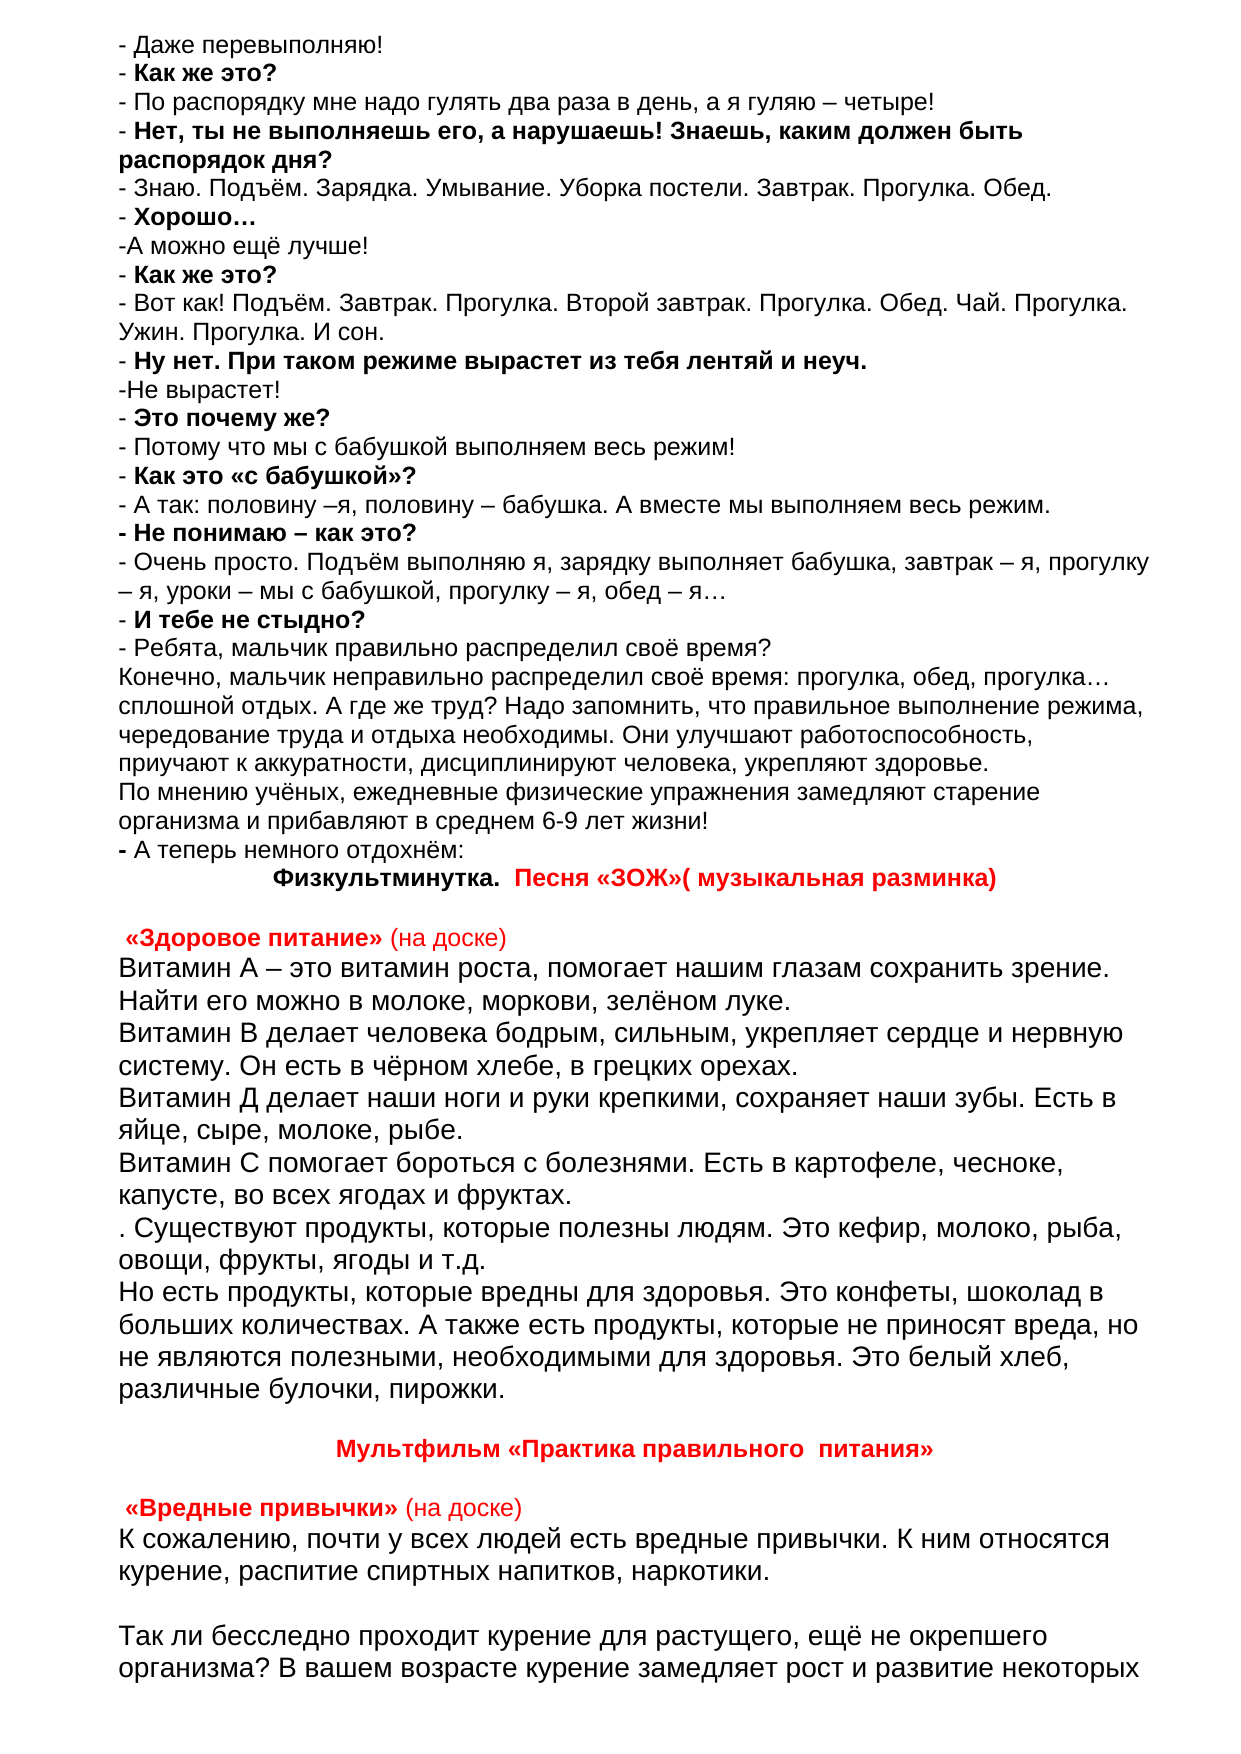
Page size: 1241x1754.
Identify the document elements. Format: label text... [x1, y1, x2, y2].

text -А можно ещё лучше! [118, 231, 1152, 259]
text Но есть продукты, которые вредны для здоровья. Это конфеты, шоколад в больших количествах. А также есть продукты, которые не приносят вреда, но не являются полезными, необходимыми для здоровья. Это белый хлеб, различные булочки, пирожки. [118, 1275, 1152, 1405]
text - Вот как! Подъём. Завтрак. Прогулка. Второй завтрак. Прогулка. Обед. Чай. Прогулка. Ужин. Прогулка. И сон. [118, 288, 1152, 346]
text Физкультминутка. Песня «ЗОЖ»( музыкальная разминка) [118, 863, 1152, 892]
text «Здоровое питание» (на доске) [118, 923, 1152, 951]
text - Потому что мы с бабушкой выполняем весь режим! [118, 432, 1152, 461]
text Витамин С помогает бороться с болезнями. Есть в картофеле, чесноке, капусте, во всех ягодах и фруктах. [573, 1146, 1152, 1211]
text - Как это «с бабушкой»? [118, 461, 1152, 489]
text - А так: половину –я, половину – бабушка. А вместе мы выполняем весь режим. [118, 489, 1152, 518]
text К сожалению, почти у всех людей есть вредные привычки. К ним относятся курение, распитие спиртных напитков, наркотики. [771, 1522, 1152, 1586]
text Витамин Д делает наши ноги и руки крепкими, сохраняет наши зубы. Есть в яйце, сыре, молоке, рыбе. [464, 1081, 1152, 1146]
text - Хорошо… [118, 202, 1152, 231]
text - Это почему же? [118, 403, 1152, 432]
text - Ребята, мальчик правильно распределил своё время? [118, 633, 1152, 662]
text - Ну нет. При таком режиме вырастет из тебя лентяй и неуч. [118, 346, 1152, 374]
text - Как же это? [118, 259, 1152, 288]
text - Даже перевыполняю! [118, 29, 1152, 58]
text . Существуют продукты, которые полезны людям. Это кефир, молоко, рыба, овощи, фрукты, ягоды и т.д. [118, 1211, 1152, 1275]
text - Нет, ты не выполняешь его, а нарушаешь! Знаешь, каким должен быть распорядок дня? [118, 116, 1152, 173]
text - Не понимаю – как это? [118, 518, 1152, 547]
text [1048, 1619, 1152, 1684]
text - Знаю. Подъём. Зарядка. Умывание. Уборка постели. Завтрак. Прогулка. Обед. [118, 173, 1152, 202]
text - А теперь немного отдохнём: [118, 834, 1152, 863]
text - Как же это? [118, 58, 1152, 87]
text -Не вырастет! [118, 374, 1152, 403]
text - Очень просто. Подъём выполняю я, зарядку выполняет бабушка, завтрак – я, прогулку – я, уроки – мы с бабушкой, прогулку – я, обед – я… [118, 547, 1152, 604]
text Витамин А – это витамин роста, помогает нашим глазам сохранить зрение. Найти его можно в молоке, моркови, зелёном луке. [792, 951, 1152, 1016]
text «Вредные привычки» (на доске) [118, 1493, 1152, 1522]
text По мнению учёных, ежедневные физические упражнения замедляют старение организма и прибавляют в среднем 6-9 лет жизни! [118, 777, 1152, 834]
text Витамин В делает человека бодрым, сильным, укрепляет сердце и нервную систему. Он есть в чёрном хлебе, в грецких орехах. [118, 1016, 1152, 1081]
text - По распорядку мне надо гулять два раза в день, а я гуляю – четыре! [118, 87, 1152, 116]
text Конечно, мальчик неправильно распределил своё время: прогулка, обед, прогулка… сплошной отдых. А где же труд? Надо запомнить, что правильное выполнение режима, чередование труда и отдыха необходимы. Они улучшают работоспособность, приучают к аккуратности, дисциплинируют человека, укрепляют здоровье. [118, 662, 1152, 777]
text Мультфильм «Практика правильного питания» [118, 1434, 1152, 1462]
text - И тебе не стыдно? [118, 604, 1152, 633]
